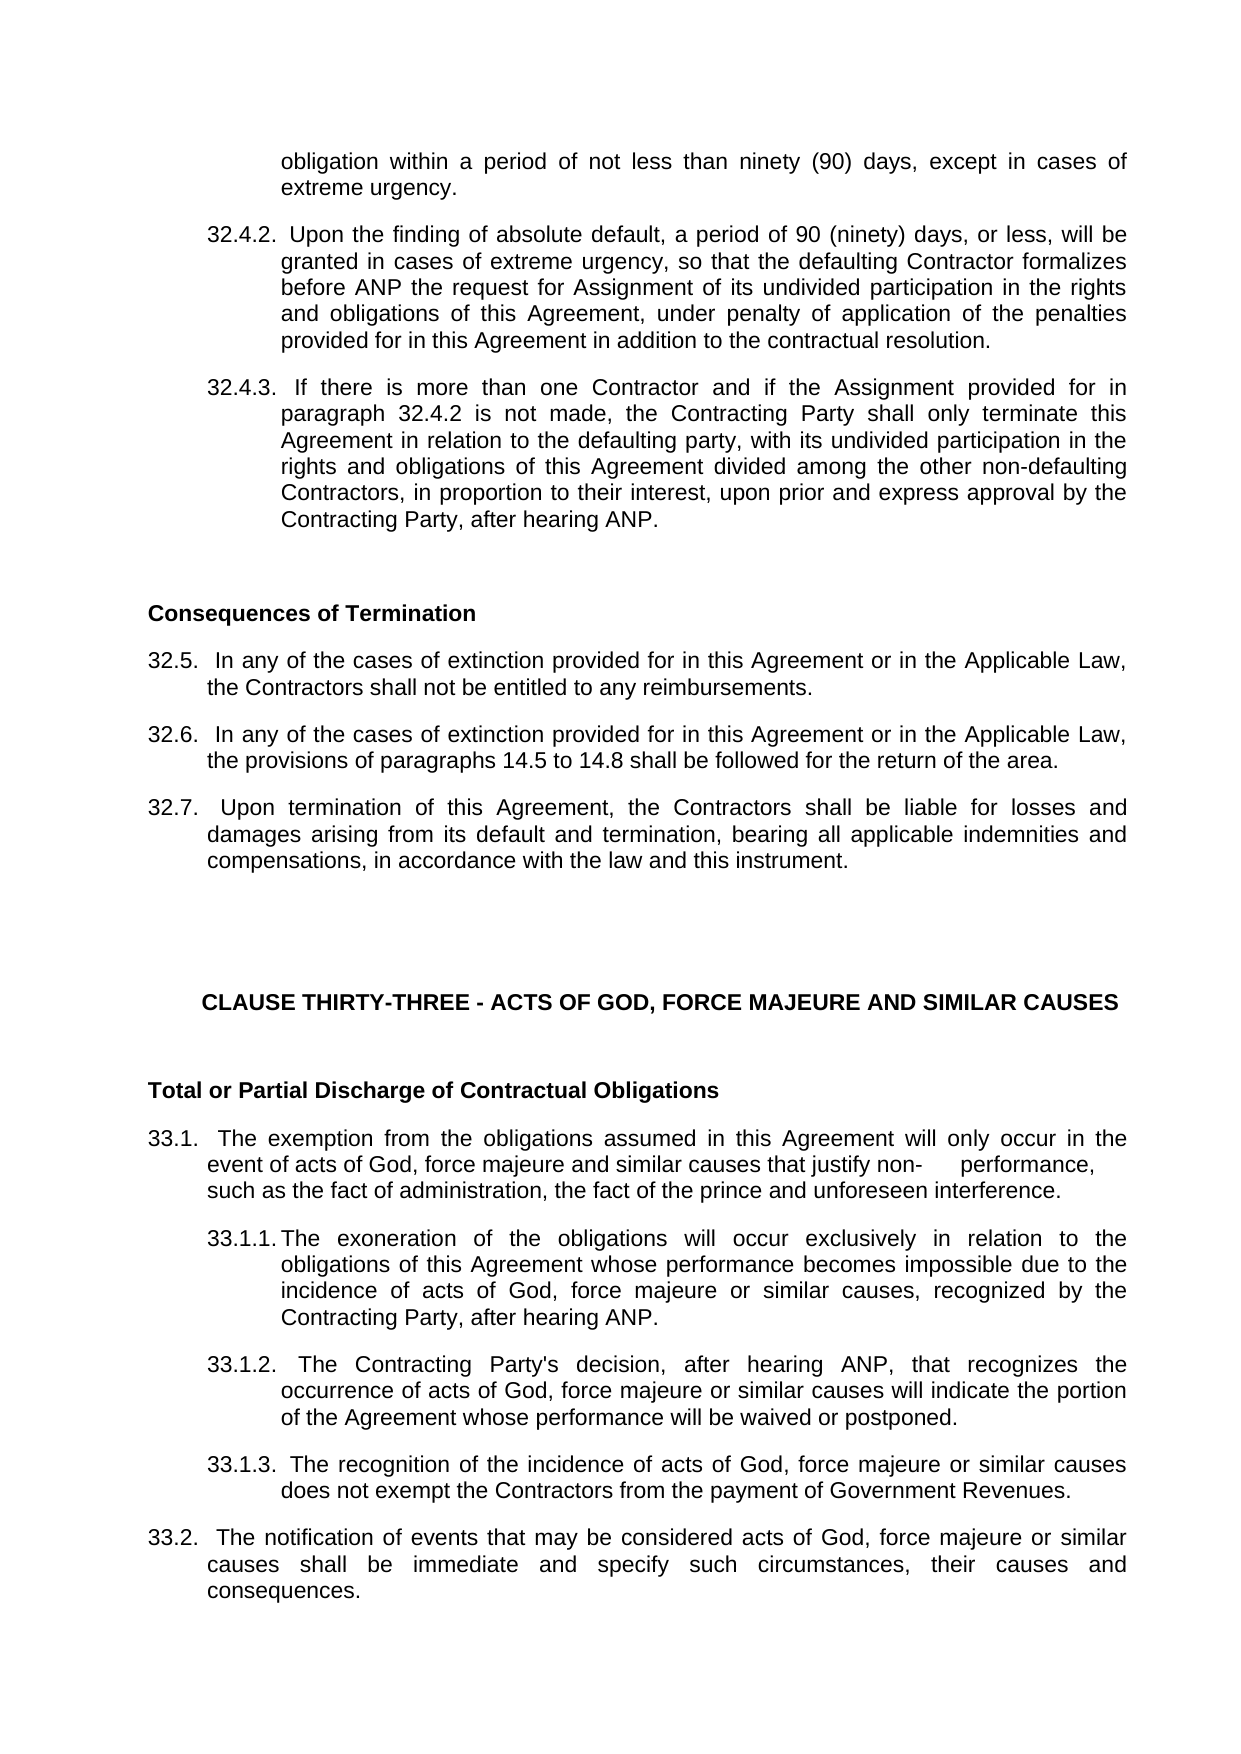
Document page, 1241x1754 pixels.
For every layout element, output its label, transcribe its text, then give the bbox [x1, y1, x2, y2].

text The exemption from the obligations assumed in this Agreement will only occur in the event of acts of God, force majeure and similar causes that justify non- performance, such as the fact of administration, the fact of the prince and unforeseen interference. [148, 1124, 1128, 1204]
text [207, 148, 1128, 200]
text The Contracting Party's decision, after hearing ANP, that recognizes the occurrence of acts of God, force majeure or similar causes will indicate the portion of the Agreement whose performance will be waived or postponed. [207, 1351, 1128, 1430]
text Total or Partial Discharge of Contractual Obligations [148, 1077, 1128, 1104]
text In any of the cases of extinction provided for in this Agreement or in the Applicable Law, the Contractors shall not be entitled to any reimbursements. [148, 647, 1128, 700]
text Upon the finding of absolute default, a period of 90 (ninety) days, or less, will be granted in cases of extreme urgency, so that the defaulting Contractor formalizes before ANP the request for Assignment of its undivided participation in the rights and obligations of this Agreement, under penalty of application of the penalties provided for in this Agreement in addition to the contractual resolution. [207, 221, 1128, 353]
text Clause thirty-three - Acts of God, Force Majeure and Similar Causes [155, 988, 1128, 1015]
text In any of the cases of extinction provided for in this Agreement or in the Applicable Law, the provisions of paragraphs 14.5 to 14.8 shall be followed for the return of the area. [148, 721, 1128, 773]
text Consequences of Termination [148, 600, 1128, 626]
text Upon termination of this Agreement, the Contractors shall be liable for losses and damages arising from its default and termination, bearing all applicable indemnities and compensations, in accordance with the law and this instrument. [148, 794, 1128, 873]
text The recognition of the incidence of acts of God, force majeure or similar causes does not exempt the Contractors from the payment of Government Revenues. [207, 1451, 1128, 1503]
text The exoneration of the obligations will occur exclusively in relation to the obligations of this Agreement whose performance becomes impossible due to the incidence of acts of God, force majeure or similar causes, recognized by the Contracting Party, after hearing ANP. [207, 1224, 1128, 1330]
text If there is more than one Contractor and if the Assignment provided for in paragraph 32.4.2 is not made, the Contracting Party shall only terminate this Agreement in relation to the defaulting party, with its undivided participation in the rights and obligations of this Agreement divided among the other non-defaulting Contractors, in proportion to their interest, upon prior and express approval by the Contracting Party, after hearing ANP. [207, 374, 1128, 532]
text The notification of events that may be considered acts of God, force majeure or similar causes shall be immediate and specify such circumstances, their causes and consequences. [148, 1524, 1128, 1603]
